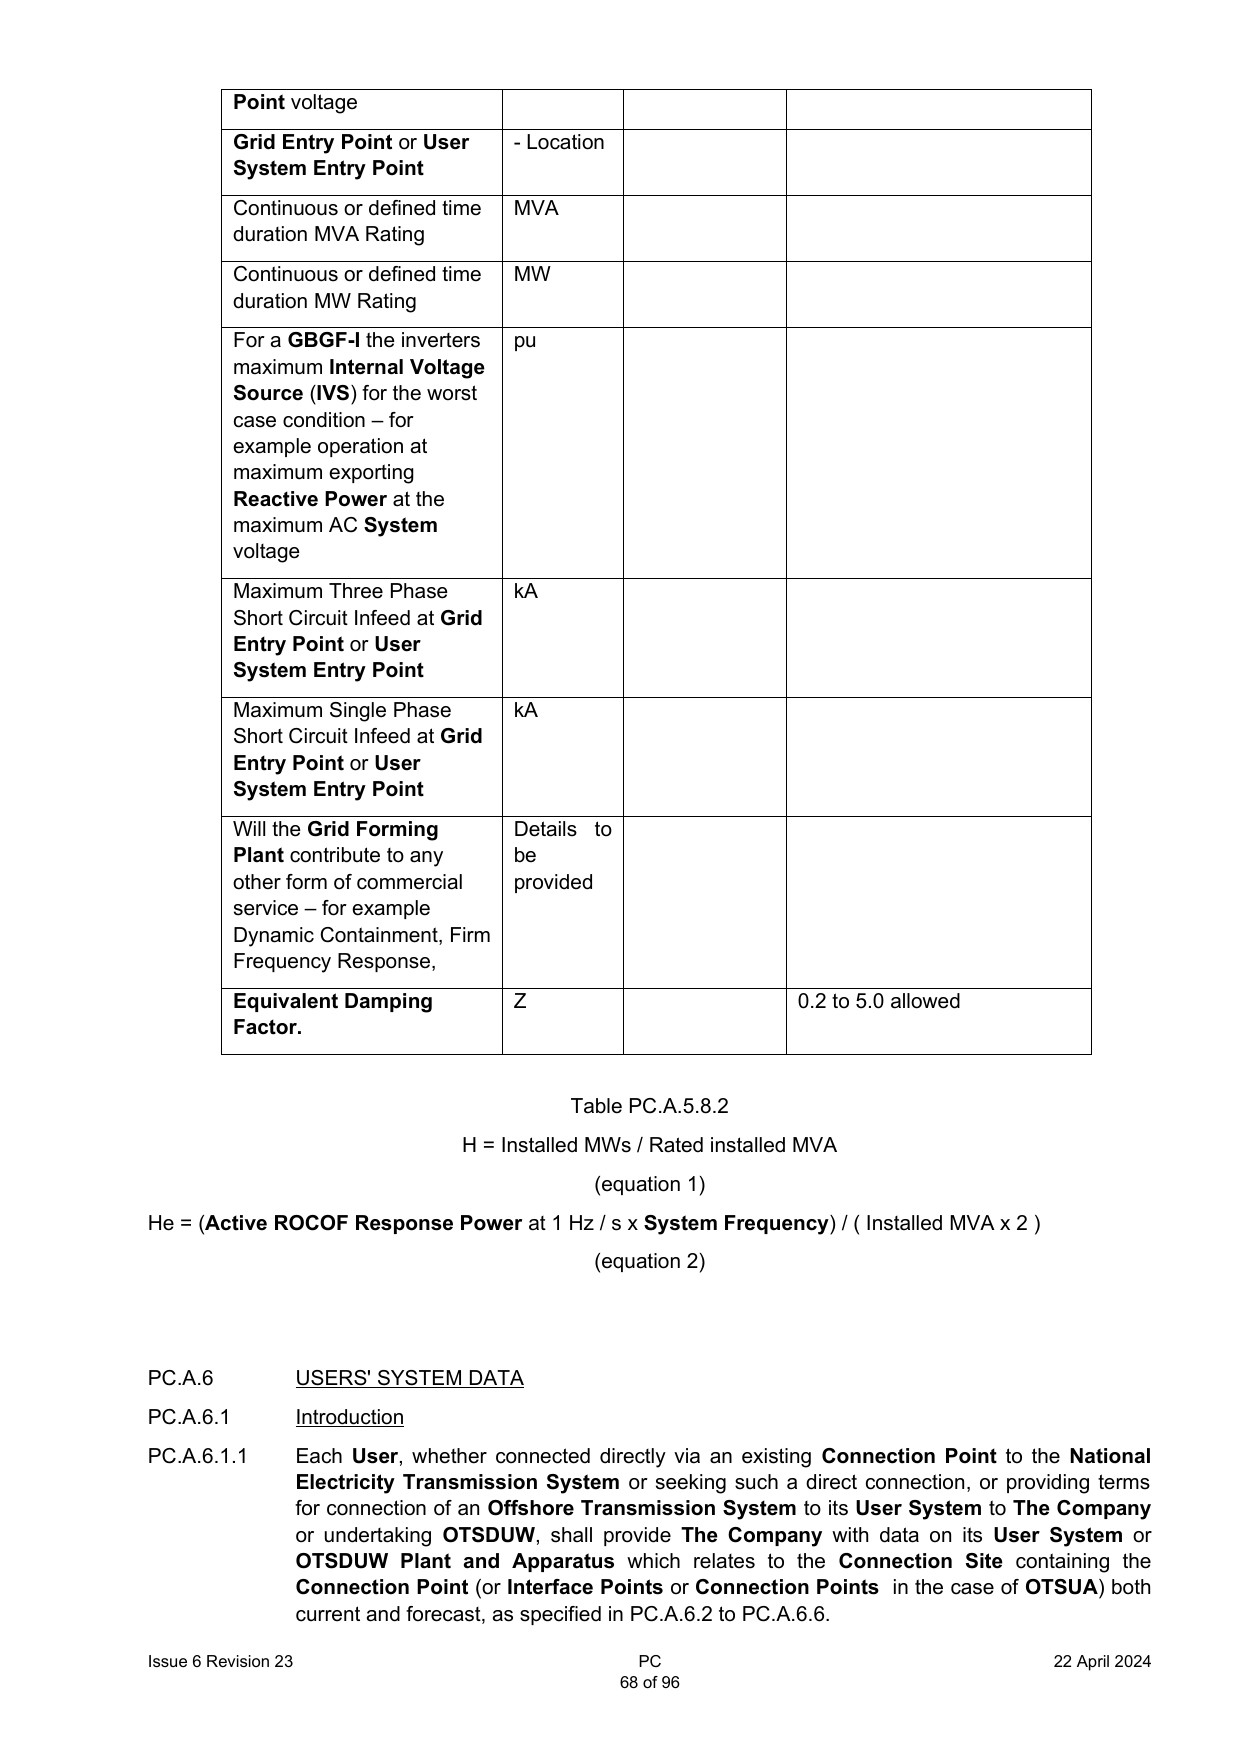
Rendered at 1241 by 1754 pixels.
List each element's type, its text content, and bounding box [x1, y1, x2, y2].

table_cell Ζ [503, 989, 623, 1054]
text (equation 2) [148, 1249, 1152, 1273]
table_cell [624, 328, 786, 578]
table_cell kA [503, 579, 623, 697]
table_cell [624, 989, 786, 1054]
table_cell [787, 262, 1091, 327]
table_cell [787, 130, 1091, 195]
table_cell kV [503, 90, 623, 128]
table_cell [624, 130, 786, 195]
table_cell [624, 698, 786, 816]
text H = Installed MWs / Rated installed MVA [148, 1133, 1152, 1157]
table_cell [787, 579, 1091, 697]
table_cell [624, 262, 786, 327]
table_cell For a GBGF-I the inverters maximum Internal Voltage Source (IVS) for the worst case condition – for example operation at maximum exporting Reactive Power at the maximum AC System voltage [222, 328, 502, 578]
table_cell Details to be provided [503, 817, 623, 988]
table_cell kA [503, 698, 623, 816]
table_cell [787, 817, 1091, 988]
text PC.A.6.1 Introduction [148, 1404, 1152, 1428]
table_cell [787, 196, 1091, 261]
table_cell Grid Entry Point or User System Entry Point [222, 130, 502, 195]
table_cell Will the Grid Forming Plant contribute to any other form of commercial service – for example Dynamic Containment, Firm Frequency Response, [222, 817, 502, 988]
table_cell [624, 90, 786, 128]
table_cell - Location [503, 130, 623, 195]
table_cell [624, 196, 786, 261]
table_cell [624, 579, 786, 697]
table_cell MW [503, 262, 623, 327]
table_cell Maximum Three Phase Short Circuit Infeed at Grid Entry Point or User System Entry Point [222, 579, 502, 697]
table_cell [624, 817, 786, 988]
table_cell Equivalent Damping Factor. [222, 989, 502, 1054]
text PC.A.6.1.1 Each User, whether connected directly via an existing Connection Point to the National Electricity Transmission System or seeking such a direct connection, or providing terms for connection of an Offshore Transmission System to its User System to The Company or undertaking OTSDUW, shall provide The Company with data on its User System or OTSDUW Plant and Apparatus which relates to the Connection Site containing the Connection Point (or Interface Points or Connection Points in the case of OTSUA) both current and forecast, as specified in PC.A.6.2 to PC.A.6.6. [148, 1443, 1152, 1626]
text He = (Active ROCOF Response Power at 1 Hz / s x System Frequency) / ( Installed MVA x 2 ) [148, 1210, 1152, 1234]
text (equation 1) [148, 1171, 1152, 1195]
table_cell [787, 90, 1091, 128]
table_cell pu [503, 328, 623, 578]
table_cell 0.2 to 5.0 allowed [787, 989, 1091, 1054]
text Table PC.A.5.8.2 [148, 1094, 1152, 1118]
text PC.A.6 USERS' SYSTEM DATA [148, 1366, 1152, 1390]
table_cell Continuous or defined time duration MW Rating [222, 262, 502, 327]
table_cell [787, 698, 1091, 816]
table_cell [787, 328, 1091, 578]
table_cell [222, 90, 502, 128]
table_cell MVA [503, 196, 623, 261]
table_cell Continuous or defined time duration MVA Rating [222, 196, 502, 261]
table_cell Maximum Single Phase Short Circuit Infeed at Grid Entry Point or User System Entry Point [222, 698, 502, 816]
